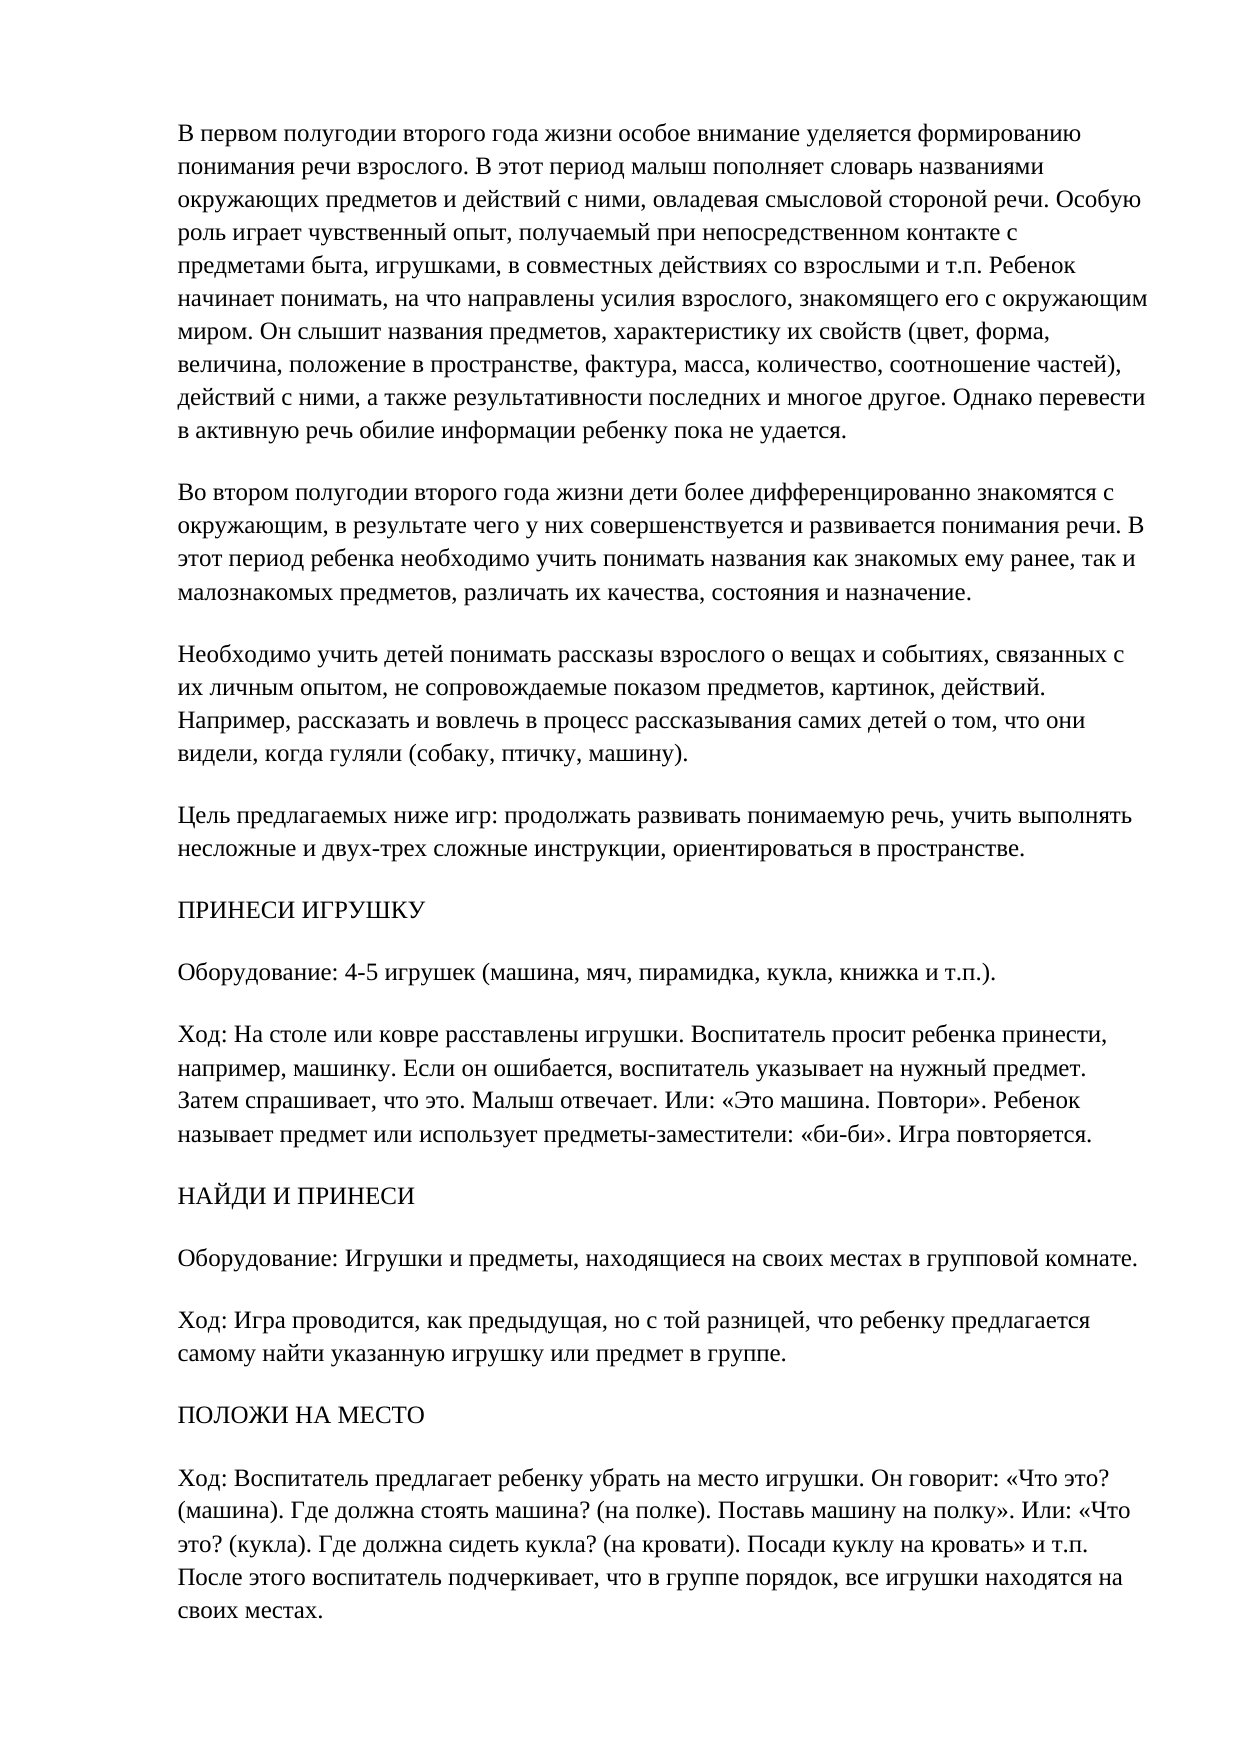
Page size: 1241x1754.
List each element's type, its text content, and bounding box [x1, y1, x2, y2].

text Необходимо учить детей понимать рассказы взрослого о вещах и событиях, связанных с их личным опытом, не сопровождаемые показом предметов, картинок, действий. Например, рассказать и вовлечь в процесс рассказывания самих детей о том, что они видели, когда гуляли (собаку, птичку, машину). [177, 639, 1152, 767]
text Во втором полугодии второго года жизни дети более дифференцированно знакомятся с окружающим, в результате чего у них совершенствуется и развивается понимания речи. В этот период ребенка необходимо учить понимать названия как знакомых ему ранее, так и малознакомых предметов, различать их качества, состояния и назначение. [177, 477, 1152, 605]
text Оборудование: Игрушки и предметы, находящиеся на своих местах в групповой комнате. [177, 1243, 1152, 1272]
text Ход: Игра проводится, как предыдущая, но с той разницей, что ребенку предлагается самому найти указанную игрушку или предмет в группе. [177, 1305, 1152, 1367]
text Ход: На столе или ковре расставлены игрушки. Воспитатель просит ребенка принести, например, машинку. Если он ошибается, воспитатель указывает на нужный предмет. Затем спрашивает, что это. Малыш отвечает. Или: «Это машина. Повтори». Ребенок называет предмет или использует предметы-заместители: «би-би». Игра повторяется. [177, 1019, 1152, 1147]
text Цель предлагаемых ниже игр: продолжать развивать понимаемую речь, учить выполнять несложные и двух-трех сложные инструкции, ориентироваться в пространстве. [177, 800, 1152, 862]
text В первом полугодии второго года жизни особое внимание уделяется формированию понимания речи взрослого. В этот период малыш пополняет словарь названиями окружающих предметов и действий с ними, овладевая смысловой стороной речи. Особую роль играет чувственный опыт, получаемый при непосредственном контакте с предметами быта, игрушками, в совместных действиях со взрослыми и т.п. Ребенок начинает понимать, на что направлены усилия взрослого, знакомящего его с окружающим миром. Он слышит названия предметов, характеристику их свойств (цвет, форма, величина, положение в пространстве, фактура, масса, количество, соотношение частей), действий с ними, а также результативности последних и многое другое. Однако перевести в активную речь обилие информации ребенку пока не удается. [177, 118, 1152, 444]
text ПРИНЕСИ ИГРУШКУ [177, 895, 1152, 924]
text НАЙДИ И ПРИНЕСИ [177, 1181, 1152, 1209]
text Оборудование: 4-5 игрушек (машина, мяч, пирамидка, кукла, книжка и т.п.). [177, 957, 1152, 986]
text Ход: Воспитатель предлагает ребенку убрать на место игрушки. Он говорит: «Что это? (машина). Где должна стоять машина? (на полке). Поставь машину на полку». Или: «Что это? (кукла). Где должна сидеть кукла? (на кровати). Посади куклу на кровать» и т.п. После этого воспитатель подчеркивает, что в группе порядок, все игрушки находятся на своих местах. [177, 1463, 1152, 1623]
text ПОЛОЖИ НА МЕСТО [177, 1400, 1152, 1429]
